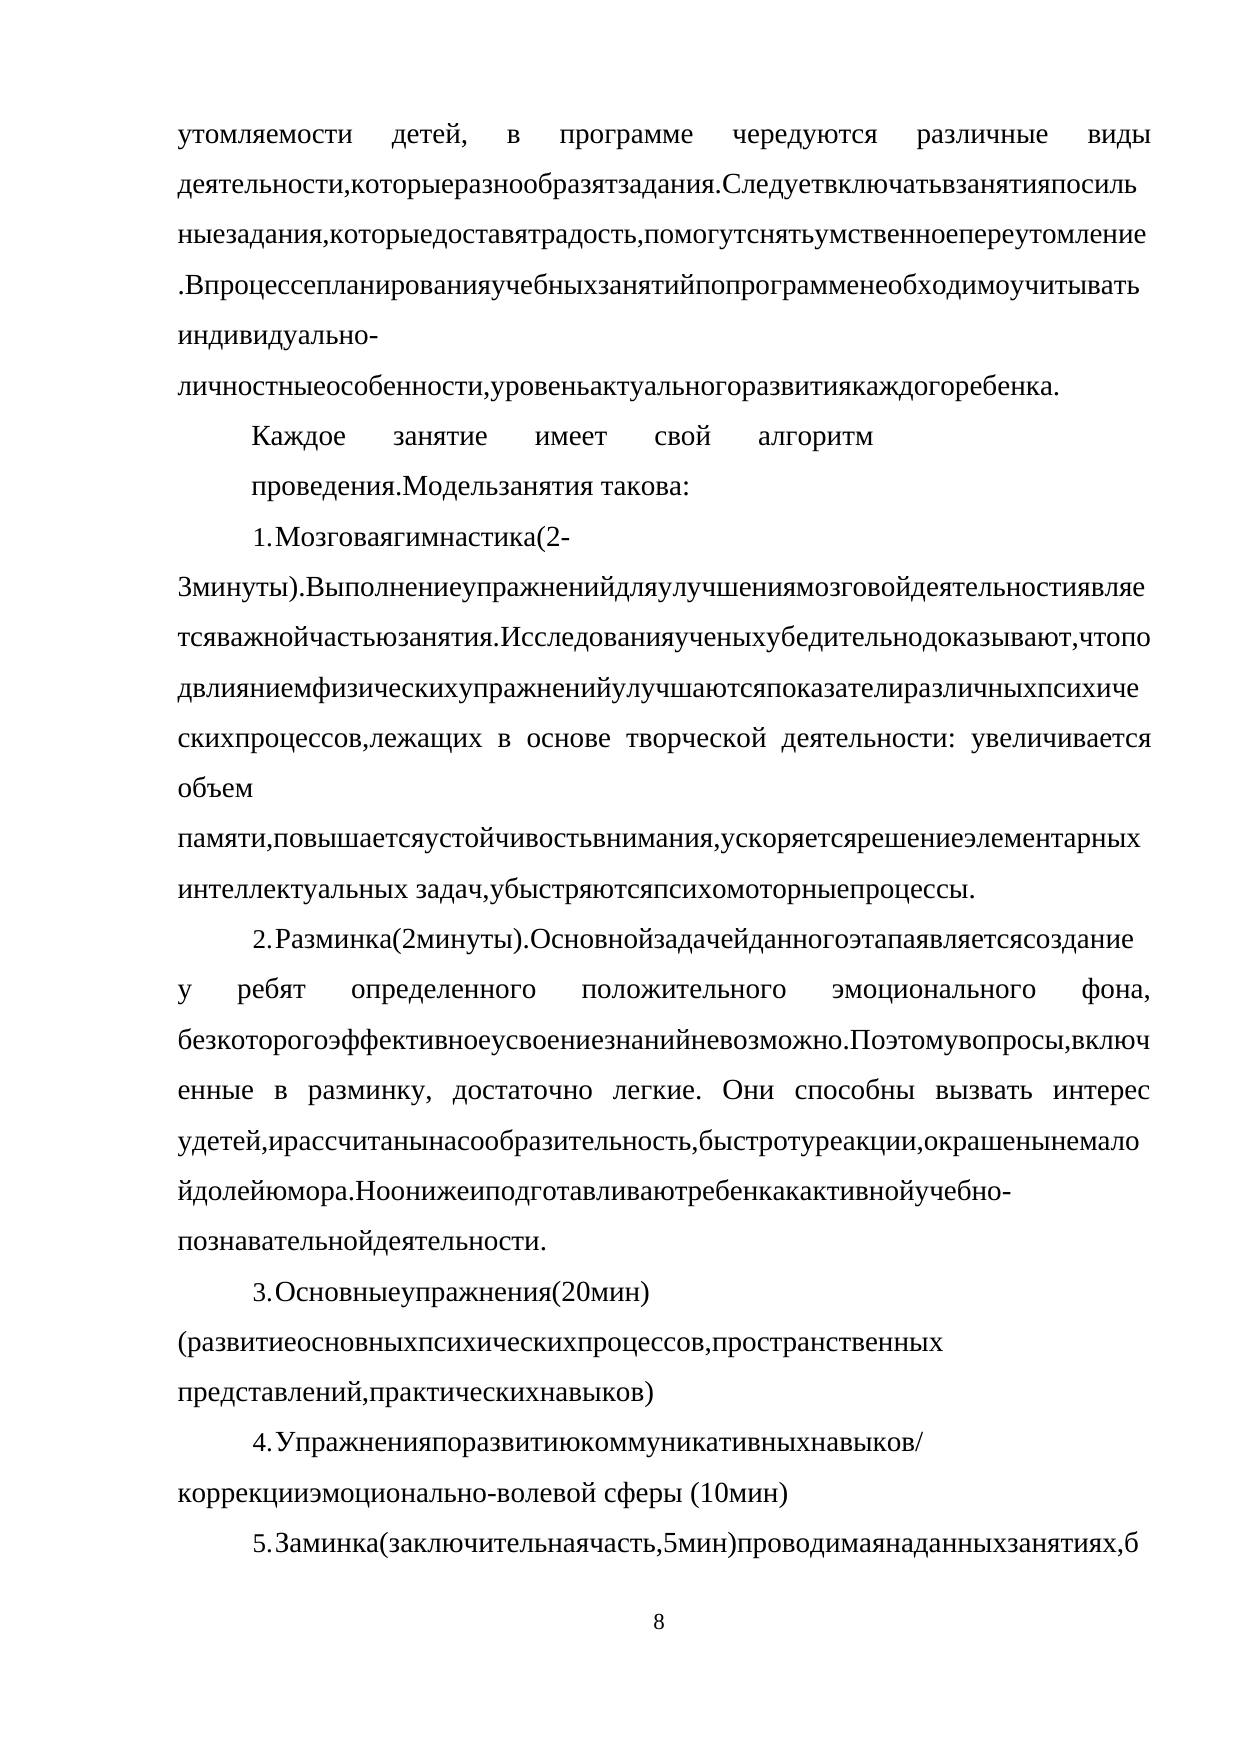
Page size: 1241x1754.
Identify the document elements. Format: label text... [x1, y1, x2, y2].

list Мозговаягимнастика(2-3минуты).Выполнениеупражненийдляулучшениямозговойдеятельностиявляетсяважнойчастьюзанятия.Исследованияученыхубедительнодоказывают,чтоподвлияниемфизическихупражненийулучшаютсяпоказателиразличныхпсихическихпроцессов,лежащих в основе творческой деятельности: увеличивается объем памяти,повышаетсяустойчивостьвнимания,ускоряетсярешениеэлементарныхинтеллектуальных задач,убыстряютсяпсихомоторныепроцессы. [177, 519, 1152, 904]
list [177, 1525, 1151, 1559]
list Основныеупражнения(20мин)(развитиеосновныхпсихическихпроцессов,пространственных представлений,практическихнавыков) [177, 1274, 1151, 1408]
list Упражненияпоразвитиюкоммуникативныхнавыков/коррекцииэмоционально-волевой сферы (10мин) [177, 1424, 1152, 1508]
list Разминка(2минуты).Основнойзадачейданногоэтапаявляетсясоздание у ребят определенного положительного эмоционального фона, безкоторогоэффективноеусвоениезнанийневозможно.Поэтомувопросы,включенные в разминку, достаточно легкие. Они способны вызвать интерес удетей,ирассчитанынасообразительность,быстротуреакции,окрашенынемалойдолейюмора.Ноонижеиподготавливаютребенкакактивнойучебно-познавательнойдеятельности. [177, 921, 1152, 1257]
text утомляемости детей, в программе чередуются различные виды деятельности,которыеразнообразятзадания.Следуетвключатьвзанятияпосильныезадания,которыедоставятрадость,помогутснятьумственноепереутомление.Впроцессепланированияучебныхзанятийпопрограмменеобходимоучитыватьиндивидуально-личностныеособенности,уровеньактуальногоразвитиякаждогоребенка. [177, 116, 1152, 401]
text Каждое занятие имеет свой алгоритм проведения.Модельзанятия такова: [251, 418, 874, 502]
